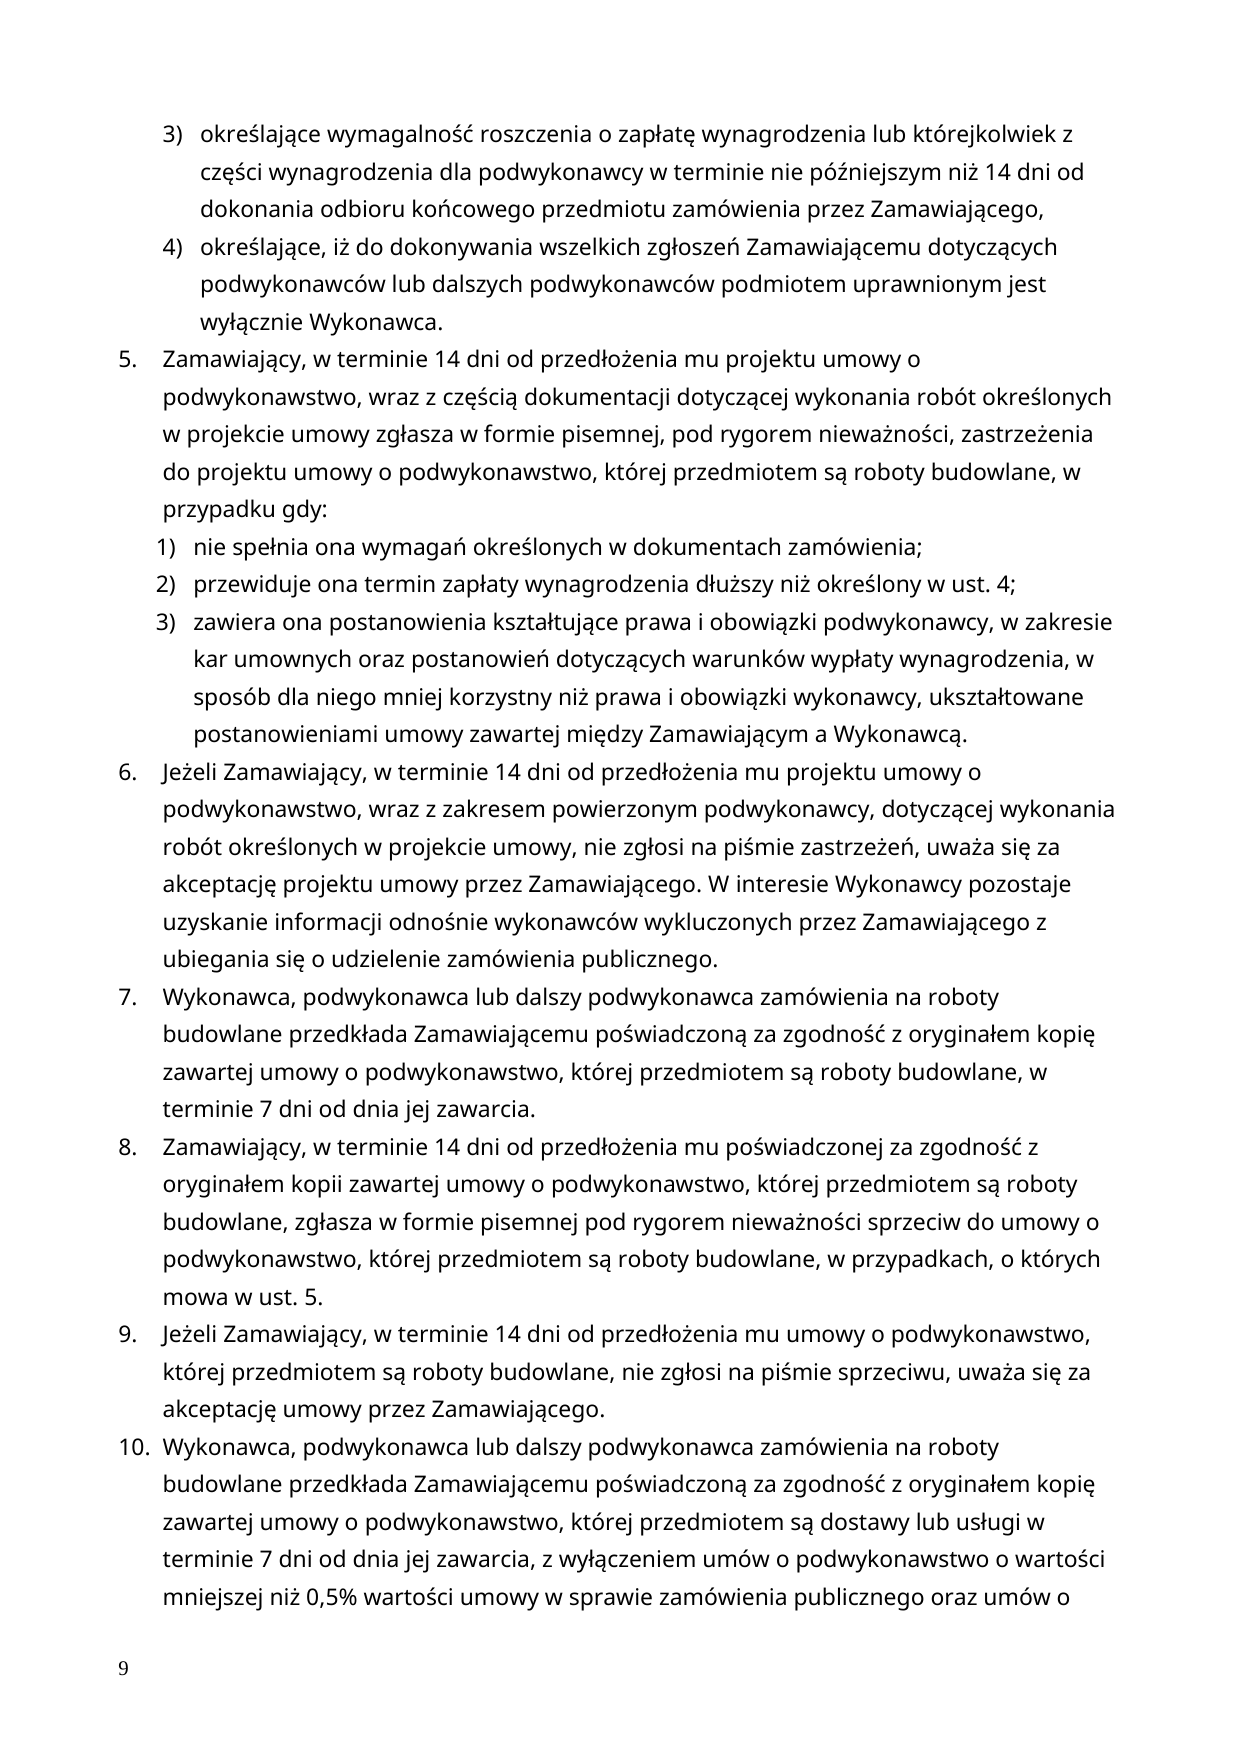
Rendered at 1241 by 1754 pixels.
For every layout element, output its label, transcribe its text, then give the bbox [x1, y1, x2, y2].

list przewiduje ona termin zapłaty wynagrodzenia dłuższy niż określony w ust. 4; [156, 568, 1122, 599]
list Wykonawca, podwykonawca lub dalszy podwykonawca zamówienia na roboty budowlane przedkłada Zamawiającemu poświadczoną za zgodność z oryginałem kopię zawartej umowy o podwykonawstwo, której przedmiotem są roboty budowlane, w terminie 7 dni od dnia jej zawarcia. [118, 981, 1122, 1124]
list Jeżeli Zamawiający, w terminie 14 dni od przedłożenia mu projektu umowy o podwykonawstwo, wraz z zakresem powierzonym podwykonawcy, dotyczącej wykonania robót określonych w projekcie umowy, nie zgłosi na piśmie zastrzeżeń, uważa się za akceptację projektu umowy przez Zamawiającego. W interesie Wykonawcy pozostaje uzyskanie informacji odnośnie wykonawców wykluczonych przez Zamawiającego z ubiegania się o udzielenie zamówienia publicznego. [118, 756, 1122, 974]
list Zamawiający, w terminie 14 dni od przedłożenia mu poświadczonej za zgodność z oryginałem kopii zawartej umowy o podwykonawstwo, której przedmiotem są roboty budowlane, zgłasza w formie pisemnej pod rygorem nieważności sprzeciw do umowy o podwykonawstwo, której przedmiotem są roboty budowlane, w przypadkach, o których mowa w ust. 5. [118, 1131, 1122, 1312]
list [118, 1431, 1122, 1612]
list nie spełnia ona wymagań określonych w dokumentach zamówienia; [156, 531, 1122, 562]
list Jeżeli Zamawiający, w terminie 14 dni od przedłożenia mu umowy o podwykonawstwo, której przedmiotem są roboty budowlane, nie zgłosi na piśmie sprzeciwu, uważa się za akceptację umowy przez Zamawiającego. [118, 1318, 1122, 1424]
list zawiera ona postanowienia kształtujące prawa i obowiązki podwykonawcy, w zakresie kar umownych oraz postanowień dotyczących warunków wypłaty wynagrodzenia, w sposób dla niego mniej korzystny niż prawa i obowiązki wykonawcy, ukształtowane postanowieniami umowy zawartej między Zamawiającym a Wykonawcą. [156, 606, 1122, 749]
list określające, iż do dokonywania wszelkich zgłoszeń Zamawiającemu dotyczących podwykonawców lub dalszych podwykonawców podmiotem uprawnionym jest wyłącznie Wykonawca. [162, 231, 1122, 337]
list Zamawiający, w terminie 14 dni od przedłożenia mu projektu umowy o podwykonawstwo, wraz z częścią dokumentacji dotyczącej wykonania robót określonych w projekcie umowy zgłasza w formie pisemnej, pod rygorem nieważności, zastrzeżenia do projektu umowy o podwykonawstwo, której przedmiotem są roboty budowlane, w przypadku gdy: [118, 343, 1122, 524]
list określające wymagalność roszczenia o zapłatę wynagrodzenia lub którejkolwiek z części wynagrodzenia dla podwykonawcy w terminie nie późniejszym niż 14 dni od dokonania odbioru końcowego przedmiotu zamówienia przez Zamawiającego, [162, 118, 1122, 224]
